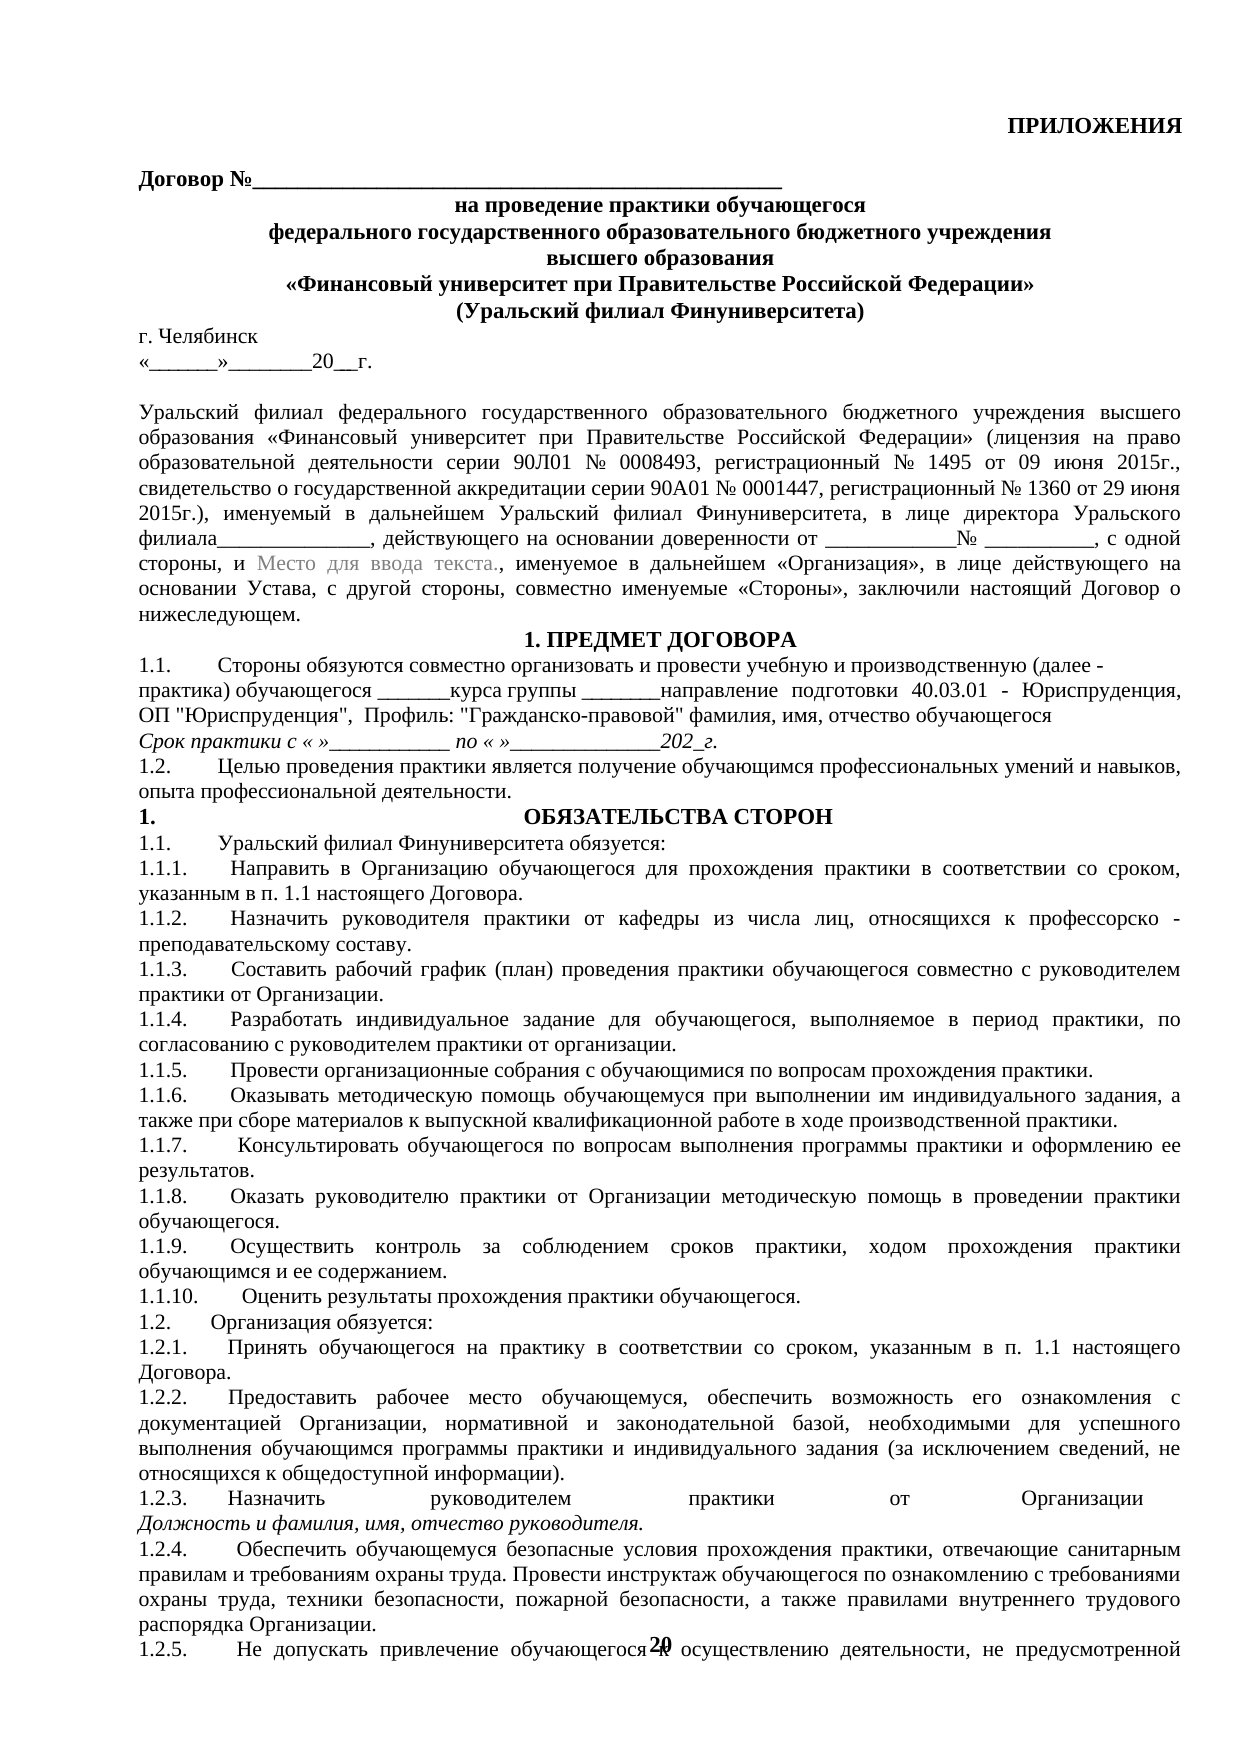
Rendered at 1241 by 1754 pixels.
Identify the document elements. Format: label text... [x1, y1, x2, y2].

list Разработать индивидуальное задание для обучающегося, выполняемое в период практики, по согласованию с руководителем практики от организации. [138, 1006, 1182, 1057]
text 1. ПРЕДМЕТ ДОГОВОРА [138, 626, 1182, 652]
text г. Челябинск [138, 323, 1182, 348]
list Оказать руководителю практики от Организации методическую помощь в проведении практики обучающегося. [138, 1183, 1182, 1233]
list Оценить результаты прохождения практики обучающегося. [138, 1283, 1182, 1309]
list Организация обязуется: [138, 1309, 1182, 1334]
list ОБЯЗАТЕЛЬСТВА СТОРОН [138, 803, 1182, 830]
list Принять обучающегося на практику в соответствии со сроком, указанным в п. 1.1 настоящего Договора. [138, 1334, 1182, 1384]
list Осуществить контроль за соблюдением сроков практики, ходом прохождения практики обучающимся и ее содержанием. [138, 1233, 1182, 1283]
list Обеспечить обучающемуся безопасные условия прохождения практики, отвечающие санитарным правилам и требованиям охраны труда. Провести инструктаж обучающегося по ознакомлению с требованиями охраны труда, техники безопасности, пожарной безопасности, а также правилами внутреннего трудового распорядка Организации. [138, 1536, 1182, 1636]
text практика) обучающегося курса группы направление подготовки 40.03.01 - Юриспруденция, ОП "Юриспруденция", Профиль: "Гражданско-правовой" фамилия, имя, отчество обучающегося [138, 677, 1182, 728]
text « » 20 г. [138, 348, 1182, 374]
text Договор № [138, 165, 1182, 191]
list Целью проведения практики является получение обучающимся профессиональных умений и навыков, опыта профессиональной деятельности. [138, 753, 1182, 803]
text на проведение практики обучающегося федерального государственного образовательного бюджетного учреждения [138, 191, 1182, 244]
list Уральский филиал Финуниверситета обязуется: [138, 830, 1182, 855]
text Должность и фамилия, имя, отчество руководителя. [138, 1510, 1182, 1536]
text «Финансовый университет при Правительстве Российской Федерации» (Уральский филиал Финуниверситета) [138, 271, 1182, 323]
text высшего образования [138, 244, 1182, 271]
text ПРИЛОЖЕНИЯ [138, 112, 1182, 139]
list Оказывать методическую помощь обучающемуся при выполнении им индивидуального задания, а также при сборе материалов к выпускной квалификационной работе в ходе производственной практики. [138, 1082, 1182, 1132]
text Уральский филиал федерального государственного образовательного бюджетного учреждения высшего образования «Финансовый университет при Правительстве Российской Федерации» (лицензия на право образовательной деятельности серии 90Л01 № 0008493, регистрационный № 1495 от 09 июня 2015г., свидетельство о государственной аккредитации серии 90А01 № 0001447, регистрационный № 1360 от 29 июня 2015г.), именуемый в дальнейшем Уральский филиал Финуниверситета, в лице директора Уральского филиала______________, действующего на основании доверенности от ____________№ __________, с одной стороны, и Место для ввода текста., именуемое в дальнейшем «Организация», в лице действующего на основании Устава, с другой стороны, совместно именуемые «Стороны», заключили настоящий Договор о нижеследующем. [138, 399, 1182, 626]
list Стороны обязуются совместно организовать и провести учебную и производственную (далее - [138, 652, 1182, 677]
text Срок практики с « » по « » 202_г. [138, 728, 1182, 753]
list Предоставить рабочее место обучающемуся, обеспечить возможность его ознакомления с документацией Организации, нормативной и законодательной базой, необходимыми для успешного выполнения обучающимся программы практики и индивидуального задания (за исключением сведений, не относящихся к общедоступной информации). [138, 1384, 1182, 1485]
list Консультировать обучающегося по вопросам выполнения программы практики и оформлению ее результатов. [138, 1132, 1182, 1183]
list Направить в Организацию обучающегося для прохождения практики в соответствии со сроком, указанным в п. 1.1 настоящего Договора. [138, 855, 1182, 905]
list Назначить руководителя практики от кафедры из числа лиц, относящихся к профессорско - преподавательскому составу. [138, 905, 1182, 956]
list Провести организационные собрания с обучающимися по вопросам прохождения практики. [138, 1057, 1182, 1082]
list Назначить руководителем практики от Организации [138, 1485, 1182, 1510]
list Составить рабочий график (план) проведения практики обучающегося совместно с руководителем практики от Организации. [138, 956, 1182, 1006]
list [138, 1636, 1182, 1662]
